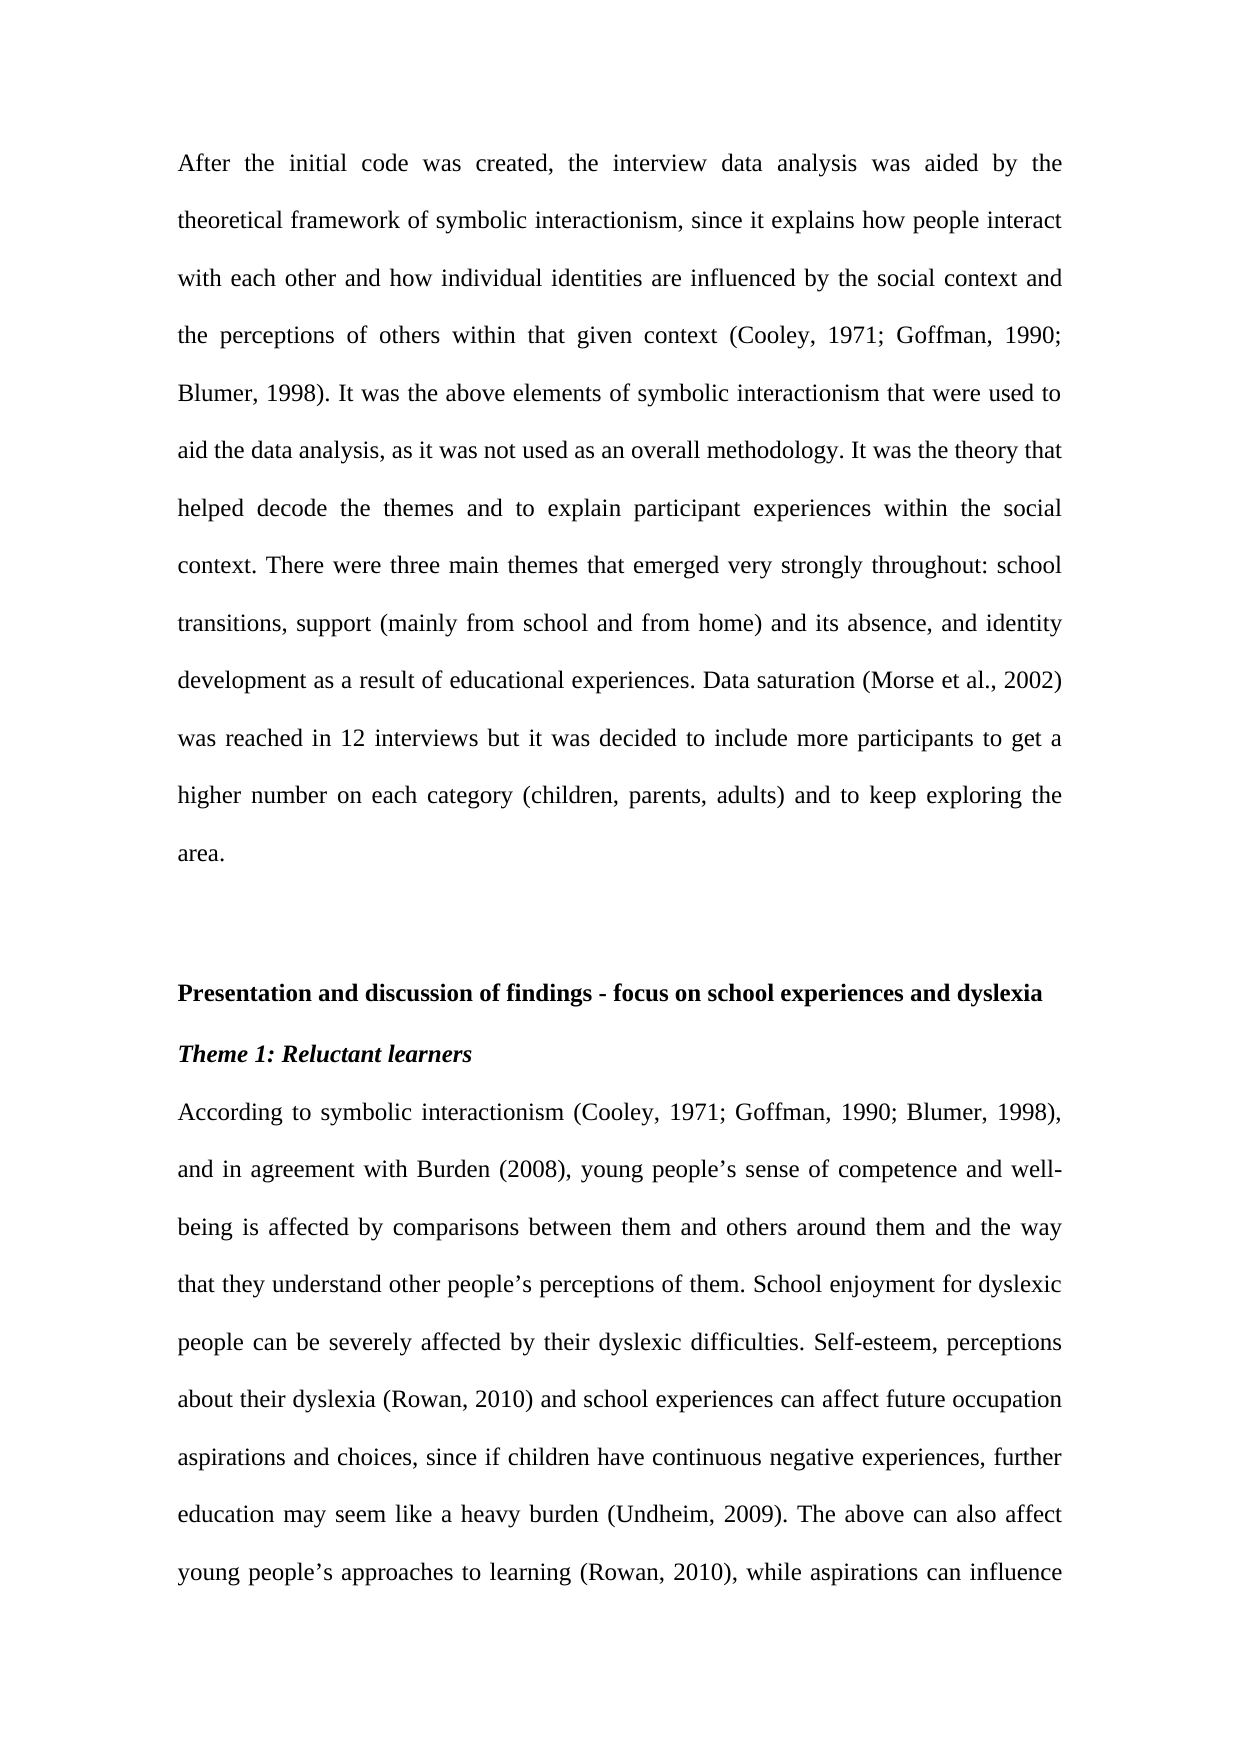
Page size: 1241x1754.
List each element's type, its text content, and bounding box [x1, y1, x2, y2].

subtitle Presentation and discussion of findings - focus on school experiences and dyslexia [177, 978, 1063, 1006]
text After the initial code was created, the interview data analysis was aided by the theoretical framework of symbolic interactionism, since it explains how people interact with each other and how individual identities are influenced by the social context and the perceptions of others within that given context (Cooley, 1971; Goffman, 1990; Blumer, 1998). It was the above elements of symbolic interactionism that were used to aid the data analysis, as it was not used as an overall methodology. It was the theory that helped decode the themes and to explain participant experiences within the social context. There were three main themes that emerged very strongly throughout: school transitions, support (mainly from school and from home) and its absence, and identity development as a result of educational experiences. Data saturation (Morse et al., 2002) was reached in 12 interviews but it was decided to include more participants to get a higher number on each category (children, parents, adults) and to keep exploring the area. [177, 148, 1063, 866]
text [177, 1097, 1063, 1586]
subtitle Theme 1: Reluctant learners [177, 1039, 1063, 1068]
